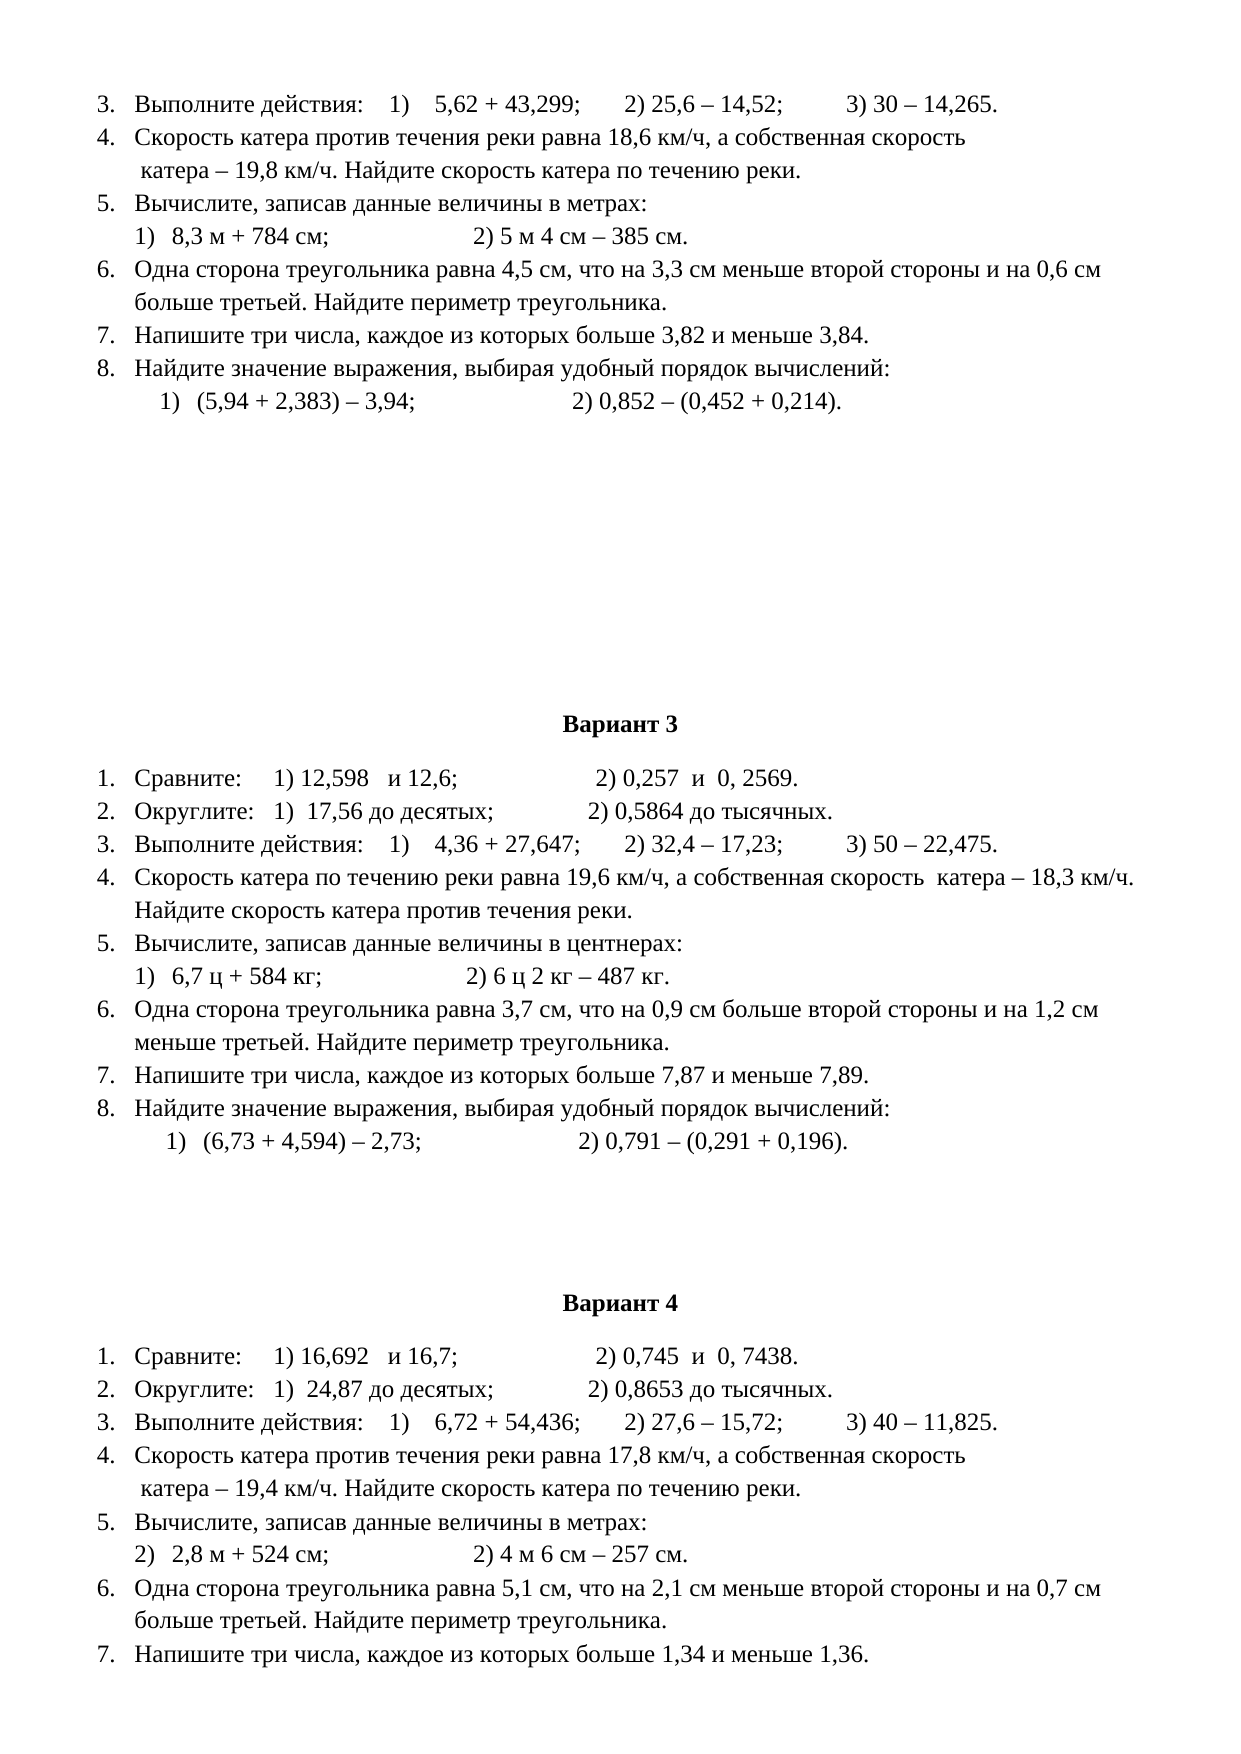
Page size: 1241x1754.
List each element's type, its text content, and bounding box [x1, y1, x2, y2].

list Выполните действия: 1) 5,62 + 43,299; 2) 25,6 – 14,52; 3) 30 – 14,265. [97, 89, 1181, 117]
list Напишите три числа, каждое из которых больше 3,82 и меньше 3,84. [97, 320, 1181, 348]
list Сравните: 1) 12,598 и 12,6; 2) 0,257 и 0, 2569. [97, 763, 1181, 792]
list Одна сторона треугольника равна 5,1 см, что на 2,1 см меньше второй стороны и на 0,7 см больше третьей. Найдите периметр треугольника. [97, 1573, 1181, 1634]
list катера – 19,8 км/ч. Найдите скорость катера по течению реки. [134, 155, 1181, 183]
list Скорость катера против течения реки равна 18,6 км/ч, а собственная скорость [97, 122, 1181, 150]
list Скорость катера против течения реки равна 17,8 км/ч, а собственная скорость [97, 1441, 1181, 1469]
list 2,8 м + 524 см; 2) 4 м 6 см – 257 см. [134, 1539, 1181, 1568]
list (6,73 + 4,594) – 2,73; 2) 0,791 – (0,291 + 0,196). [165, 1126, 1181, 1155]
list Найдите значение выражения, выбирая удобный порядок вычислений: [97, 1093, 1181, 1122]
list 8,3 м + 784 см; 2) 5 м 4 см – 385 см. [134, 221, 1181, 249]
list 6,7 ц + 584 кг; 2) 6 ц 2 кг – 487 кг. [134, 961, 1181, 990]
list Напишите три числа, каждое из которых больше 7,87 и меньше 7,89. [97, 1060, 1181, 1089]
list Одна сторона треугольника равна 3,7 см, что на 0,9 см больше второй стороны и на 1,2 см меньше третьей. Найдите периметр треугольника. [97, 994, 1181, 1056]
text Вариант 3 [59, 709, 1181, 738]
list Округлите: 1) 24,87 до десятых; 2) 0,8653 до тысячных. [97, 1374, 1181, 1403]
list Вычислите, записав данные величины в центнерах: [97, 928, 1181, 957]
list катера – 19,4 км/ч. Найдите скорость катера по течению реки. [134, 1473, 1181, 1502]
list Вычислите, записав данные величины в метрах: [97, 188, 1181, 216]
list Вычислите, записав данные величины в метрах: [97, 1507, 1181, 1535]
list Выполните действия: 1) 6,72 + 54,436; 2) 27,6 – 15,72; 3) 40 – 11,825. [97, 1407, 1181, 1436]
list Округлите: 1) 17,56 до десятых; 2) 0,5864 до тысячных. [97, 796, 1181, 824]
list Найдите значение выражения, выбирая удобный порядок вычислений: [97, 353, 1181, 382]
text Вариант 4 [59, 1288, 1181, 1316]
list Выполните действия: 1) 4,36 + 27,647; 2) 32,4 – 17,23; 3) 50 – 22,475. [97, 829, 1181, 858]
list Скорость катера по течению реки равна 19,6 км/ч, а собственная скорость катера – 18,3 км/ч. Найдите скорость катера против течения реки. [97, 862, 1181, 924]
list (5,94 + 2,383) – 3,94; 2) 0,852 – (0,452 + 0,214). [159, 386, 1181, 414]
list Одна сторона треугольника равна 4,5 см, что на 3,3 см меньше второй стороны и на 0,6 см больше третьей. Найдите периметр треугольника. [97, 254, 1181, 316]
list Напишите три числа, каждое из которых больше 1,34 и меньше 1,36. [97, 1639, 1181, 1667]
list Сравните: 1) 16,692 и 16,7; 2) 0,745 и 0, 7438. [97, 1341, 1181, 1370]
